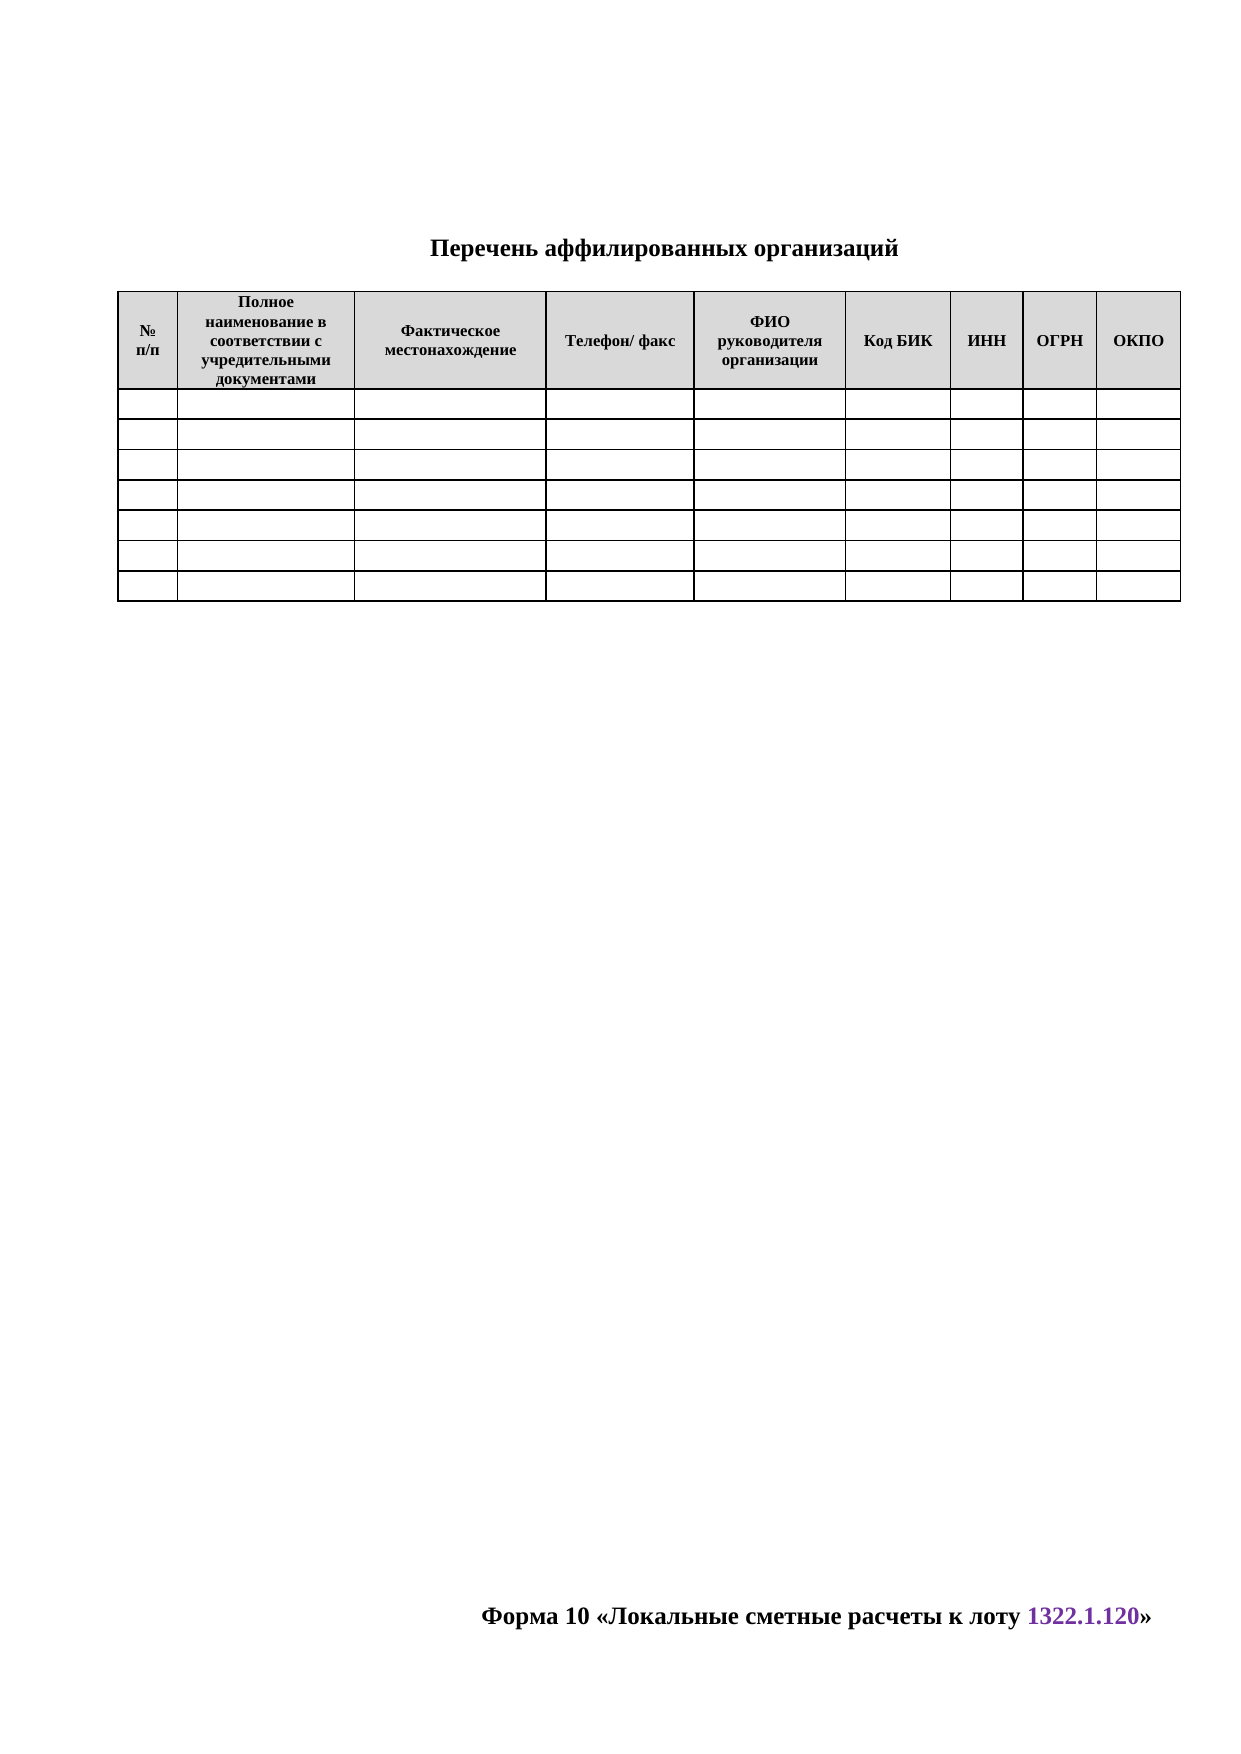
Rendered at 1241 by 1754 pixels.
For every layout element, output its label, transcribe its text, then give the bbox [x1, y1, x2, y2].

table_cell [355, 390, 545, 418]
table_cell [951, 420, 1022, 449]
table_cell [951, 541, 1022, 570]
table_cell [846, 541, 950, 570]
table_cell [178, 420, 354, 449]
table_cell [178, 572, 354, 600]
table_cell [1097, 511, 1180, 539]
table_cell [355, 450, 545, 479]
table_cell [355, 541, 545, 570]
table_cell [846, 481, 950, 509]
table_cell [695, 420, 845, 449]
table_cell [119, 572, 177, 600]
text Форма 10 «Локальные сметные расчеты к лоту 1322.1.120» [177, 1601, 1152, 1630]
table_cell [355, 481, 545, 509]
table_cell [1024, 390, 1096, 418]
table_cell [1097, 481, 1180, 509]
table_cell [547, 450, 693, 479]
table_cell [119, 420, 177, 449]
table_header Код БИК [846, 292, 950, 388]
table_cell [695, 390, 845, 418]
table_cell [1024, 511, 1096, 539]
table_cell [119, 390, 177, 418]
table_cell [178, 511, 354, 539]
table_cell [119, 481, 177, 509]
table_cell [355, 572, 545, 600]
table_header ОКПО [1097, 292, 1180, 388]
table_cell [1097, 572, 1180, 600]
table_cell [1097, 541, 1180, 570]
table_cell [846, 511, 950, 539]
table_cell [1024, 541, 1096, 570]
table_cell [695, 572, 845, 600]
table_cell [846, 572, 950, 600]
table_cell [178, 541, 354, 570]
table_cell [951, 481, 1022, 509]
table_cell [1024, 450, 1096, 479]
table_cell [695, 541, 845, 570]
table_cell [1024, 481, 1096, 509]
table_cell [695, 450, 845, 479]
table_cell [1097, 420, 1180, 449]
table_cell [547, 481, 693, 509]
table_cell [1024, 420, 1096, 449]
table_header № п/п [119, 292, 177, 388]
text Перечень аффилированных организаций [177, 233, 1152, 262]
table_cell [355, 420, 545, 449]
table_cell [119, 511, 177, 539]
table_cell [695, 481, 845, 509]
table_cell [355, 511, 545, 539]
table_cell [119, 450, 177, 479]
table_cell [178, 450, 354, 479]
table_cell [547, 572, 693, 600]
table_cell [178, 481, 354, 509]
table_cell [1097, 390, 1180, 418]
table_cell [178, 390, 354, 418]
table_cell [1097, 450, 1180, 479]
table_cell [951, 390, 1022, 418]
table_header Фактическое местонахождение [355, 292, 545, 388]
table_cell [1024, 572, 1096, 600]
table_cell [695, 511, 845, 539]
table_header ФИО руководителя организации [695, 292, 845, 388]
table_cell [547, 420, 693, 449]
table_cell [119, 541, 177, 570]
table_header ОГРН [1024, 292, 1096, 388]
table_header Полное наименование в соответствии с учредительными документами [178, 292, 354, 388]
table_cell [846, 450, 950, 479]
table_cell [547, 390, 693, 418]
table_cell [951, 572, 1022, 600]
table_cell [547, 511, 693, 539]
table_header ИНН [951, 292, 1022, 388]
table_cell [846, 390, 950, 418]
table_cell [951, 450, 1022, 479]
table_header Телефон/ факс [547, 292, 693, 388]
table_cell [951, 511, 1022, 539]
table_cell [846, 420, 950, 449]
table_cell [547, 541, 693, 570]
